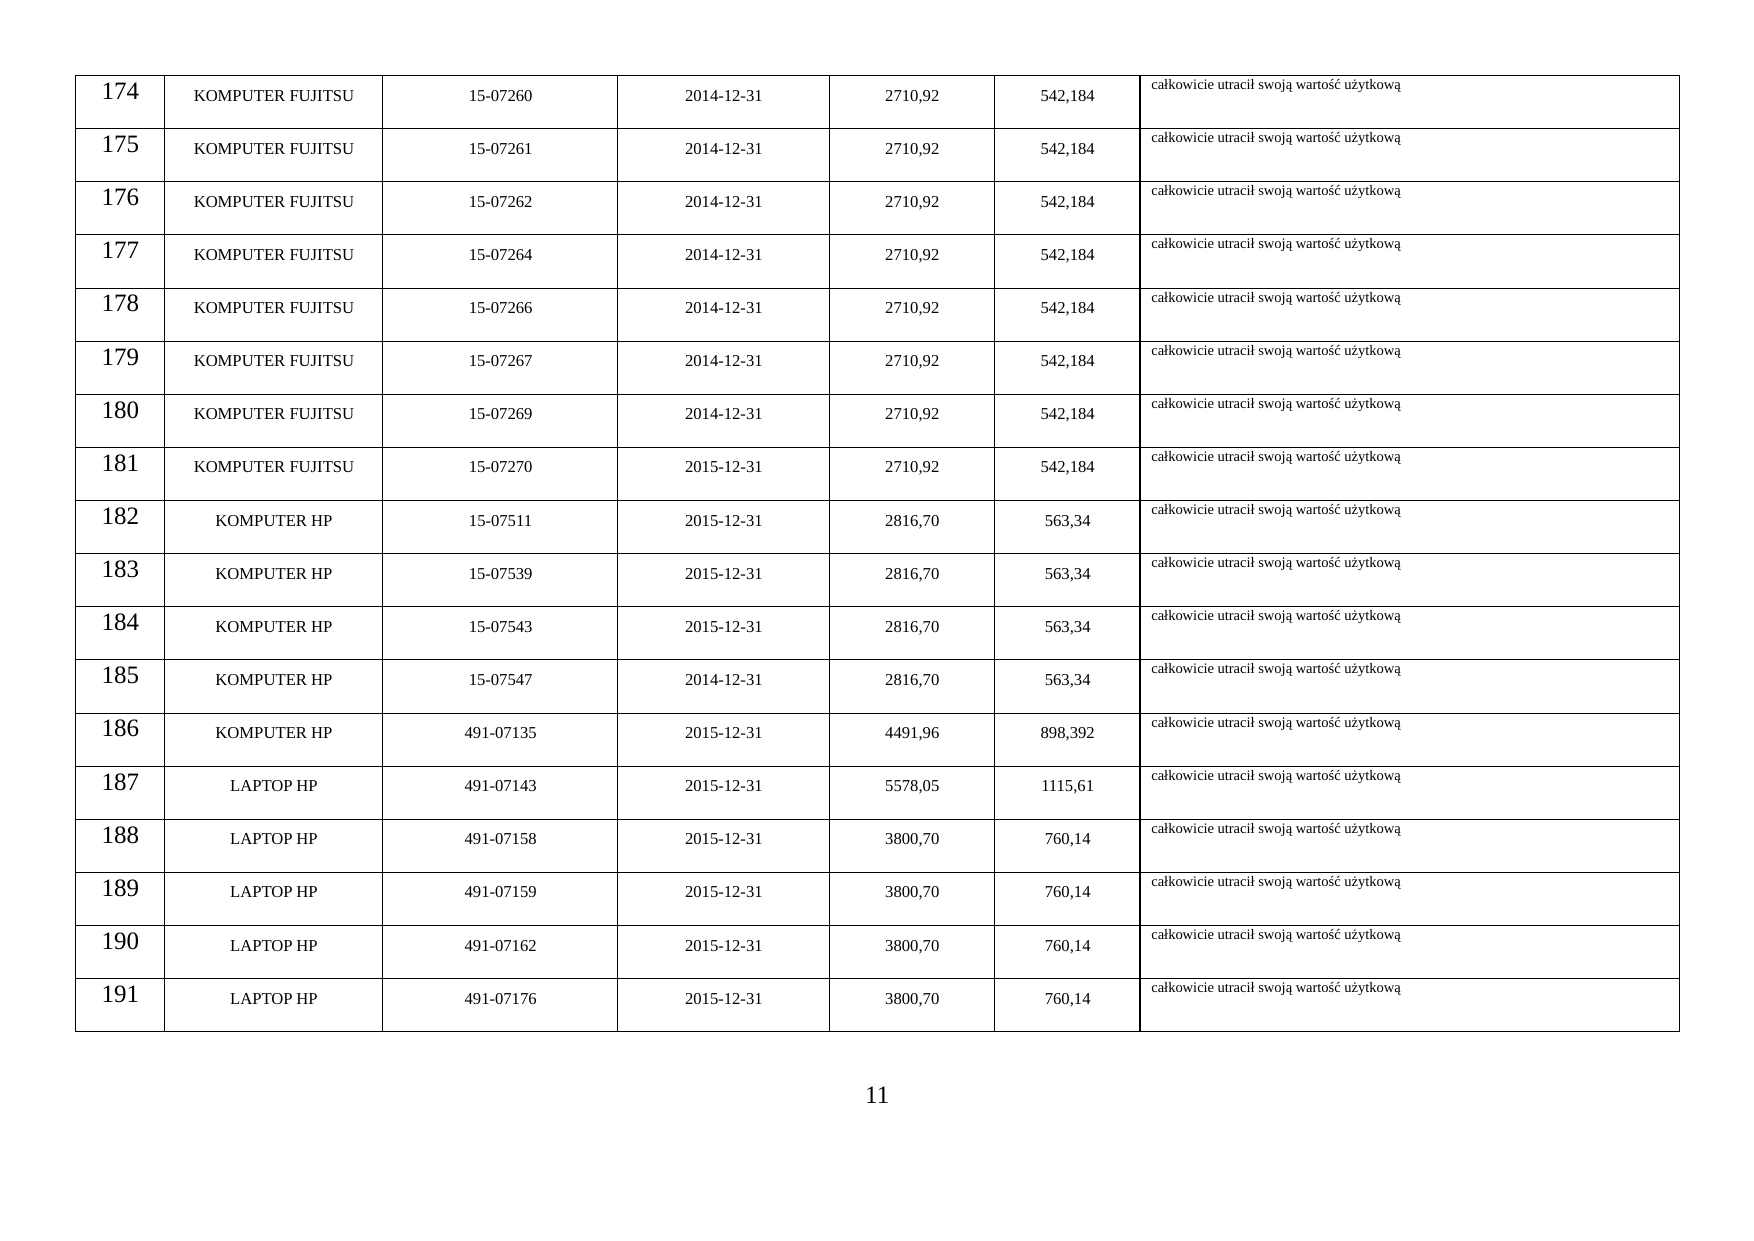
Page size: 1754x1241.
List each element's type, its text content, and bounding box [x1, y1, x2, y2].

table_cell 542,184 [995, 448, 1139, 500]
table_cell 182 [76, 501, 164, 553]
table_cell całkowicie utracił swoją wartość użytkową [1141, 342, 1679, 394]
table_cell 563,34 [995, 501, 1139, 553]
table_cell 2710,92 [830, 342, 994, 394]
table_cell LAPTOP HP [165, 767, 382, 819]
table_cell 2014-12-31 [618, 235, 829, 287]
table_cell 2816,70 [830, 501, 994, 553]
table_cell 2014-12-31 [618, 129, 829, 181]
table_cell 563,34 [995, 607, 1139, 659]
table_cell 491-07135 [383, 714, 617, 766]
table_cell 2014-12-31 [618, 289, 829, 341]
table_cell 2015-12-31 [618, 767, 829, 819]
table_cell KOMPUTER FUJITSU [165, 395, 382, 447]
table_cell 3800,70 [830, 820, 994, 872]
table_cell 15-07270 [383, 448, 617, 500]
table_cell 542,184 [995, 395, 1139, 447]
table_cell 2015-12-31 [618, 554, 829, 606]
table_cell 2015-12-31 [618, 501, 829, 553]
table_cell 491-07143 [383, 767, 617, 819]
table_cell całkowicie utracił swoją wartość użytkową [1141, 607, 1679, 659]
table_cell 2710,92 [830, 289, 994, 341]
table_cell 15-07539 [383, 554, 617, 606]
table_cell 760,14 [995, 873, 1139, 925]
table_cell KOMPUTER FUJITSU [165, 129, 382, 181]
table_cell 2015-12-31 [618, 448, 829, 500]
table_cell 1115,61 [995, 767, 1139, 819]
table_cell 190 [76, 926, 164, 978]
table_cell całkowicie utracił swoją wartość użytkową [1141, 501, 1679, 553]
table_cell 542,184 [995, 182, 1139, 234]
table_cell 15-07266 [383, 289, 617, 341]
table_cell 15-07264 [383, 235, 617, 287]
table_cell 2710,92 [830, 76, 994, 128]
table_cell 178 [76, 289, 164, 341]
table_cell 187 [76, 767, 164, 819]
table_cell 5578,05 [830, 767, 994, 819]
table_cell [1141, 979, 1679, 1031]
table_cell 15-07511 [383, 501, 617, 553]
table_cell 2015-12-31 [618, 607, 829, 659]
table_cell KOMPUTER FUJITSU [165, 342, 382, 394]
table_cell 186 [76, 714, 164, 766]
table_cell 3800,70 [830, 926, 994, 978]
table_cell KOMPUTER FUJITSU [165, 182, 382, 234]
table_cell 15-07543 [383, 607, 617, 659]
table_cell 563,34 [995, 554, 1139, 606]
table_cell 15-07269 [383, 395, 617, 447]
table_cell 15-07262 [383, 182, 617, 234]
table_cell KOMPUTER HP [165, 714, 382, 766]
table_cell 542,184 [995, 76, 1139, 128]
table_cell 542,184 [995, 289, 1139, 341]
table_cell 2816,70 [830, 607, 994, 659]
table_cell LAPTOP HP [165, 979, 382, 1031]
table_cell całkowicie utracił swoją wartość użytkową [1141, 235, 1679, 287]
table_cell 189 [76, 873, 164, 925]
table_cell 563,34 [995, 660, 1139, 712]
table_cell całkowicie utracił swoją wartość użytkową [1141, 714, 1679, 766]
table_cell KOMPUTER HP [165, 554, 382, 606]
table_cell całkowicie utracił swoją wartość użytkową [1141, 554, 1679, 606]
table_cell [1141, 926, 1679, 978]
table_cell 2015-12-31 [618, 873, 829, 925]
table_cell 2014-12-31 [618, 660, 829, 712]
table_cell 2710,92 [830, 129, 994, 181]
table_cell 177 [76, 235, 164, 287]
table_cell 2014-12-31 [618, 182, 829, 234]
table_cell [1141, 76, 1679, 128]
table_cell 2710,92 [830, 235, 994, 287]
table_cell 2710,92 [830, 182, 994, 234]
table_cell KOMPUTER HP [165, 660, 382, 712]
table_cell 2015-12-31 [618, 979, 829, 1031]
table_cell LAPTOP HP [165, 873, 382, 925]
table_cell 898,392 [995, 714, 1139, 766]
table_cell 542,184 [995, 342, 1139, 394]
table_cell LAPTOP HP [165, 926, 382, 978]
table_cell 184 [76, 607, 164, 659]
table_cell 2015-12-31 [618, 820, 829, 872]
table_cell 15-07260 [383, 76, 617, 128]
table_cell 2014-12-31 [618, 76, 829, 128]
table_cell 15-07547 [383, 660, 617, 712]
table_cell 2015-12-31 [618, 926, 829, 978]
table_cell 191 [76, 979, 164, 1031]
table_cell 3800,70 [830, 873, 994, 925]
table_cell 15-07267 [383, 342, 617, 394]
table_cell 2816,70 [830, 554, 994, 606]
table_cell 180 [76, 395, 164, 447]
table_cell KOMPUTER FUJITSU [165, 235, 382, 287]
table_cell 188 [76, 820, 164, 872]
table_cell 2710,92 [830, 395, 994, 447]
table_cell 491-07159 [383, 873, 617, 925]
table_cell 183 [76, 554, 164, 606]
table_cell 491-07158 [383, 820, 617, 872]
table_cell 185 [76, 660, 164, 712]
table_cell KOMPUTER FUJITSU [165, 76, 382, 128]
table_cell 2014-12-31 [618, 342, 829, 394]
table_cell całkowicie utracił swoją wartość użytkową [1141, 820, 1679, 872]
table_cell 3800,70 [830, 979, 994, 1031]
table_cell całkowicie utracił swoją wartość użytkową [1141, 182, 1679, 234]
table_cell 176 [76, 182, 164, 234]
table_cell całkowicie utracił swoją wartość użytkową [1141, 873, 1679, 925]
table_cell 179 [76, 342, 164, 394]
table_cell 760,14 [995, 926, 1139, 978]
table_cell 15-07261 [383, 129, 617, 181]
table_cell 2015-12-31 [618, 714, 829, 766]
table_cell całkowicie utracił swoją wartość użytkową [1141, 448, 1679, 500]
table_cell LAPTOP HP [165, 820, 382, 872]
table_cell 491-07176 [383, 979, 617, 1031]
table_cell 542,184 [995, 129, 1139, 181]
table_cell całkowicie utracił swoją wartość użytkową [1141, 767, 1679, 819]
table_cell KOMPUTER HP [165, 607, 382, 659]
table_cell całkowicie utracił swoją wartość użytkową [1141, 395, 1679, 447]
table_cell KOMPUTER HP [165, 501, 382, 553]
table_cell 491-07162 [383, 926, 617, 978]
table_cell 760,14 [995, 820, 1139, 872]
table_cell 760,14 [995, 979, 1139, 1031]
table_cell 174 [76, 76, 164, 128]
table_cell 175 [76, 129, 164, 181]
table_cell 181 [76, 448, 164, 500]
table_cell całkowicie utracił swoją wartość użytkową [1141, 660, 1679, 712]
table_cell całkowicie utracił swoją wartość użytkową [1141, 289, 1679, 341]
table_cell 2014-12-31 [618, 395, 829, 447]
table_cell 2710,92 [830, 448, 994, 500]
table_cell KOMPUTER FUJITSU [165, 289, 382, 341]
table_cell 542,184 [995, 235, 1139, 287]
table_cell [1141, 129, 1679, 181]
table_cell KOMPUTER FUJITSU [165, 448, 382, 500]
table_cell 4491,96 [830, 714, 994, 766]
table_cell 2816,70 [830, 660, 994, 712]
